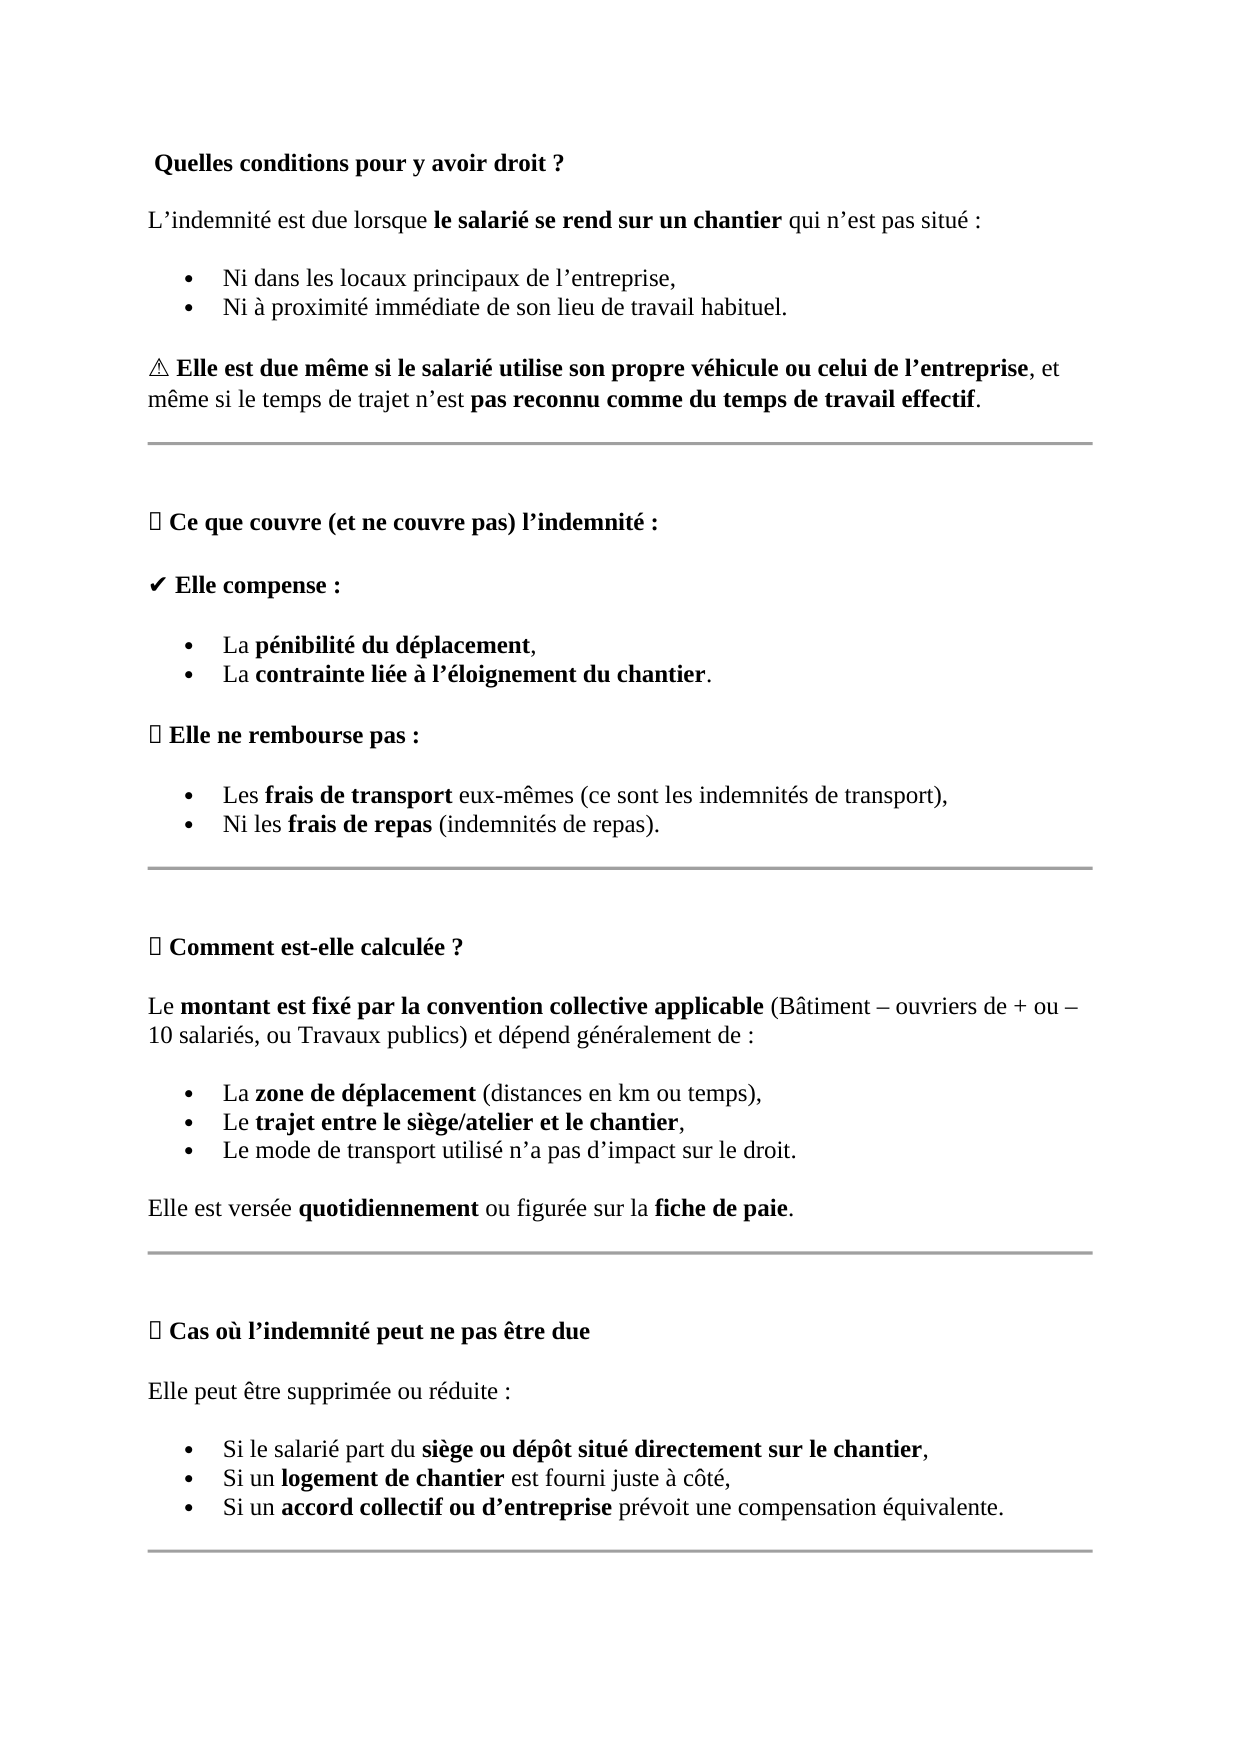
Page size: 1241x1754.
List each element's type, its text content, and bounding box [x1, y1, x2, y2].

text ✅ Ce que couvre (et ne couvre pas) l’indemnité : [148, 504, 1093, 538]
list Ni à proximité immédiate de son lieu de travail habituel. [185, 292, 1093, 321]
list Le trajet entre le siège/atelier et le chantier, [185, 1107, 1093, 1136]
text L’indemnité est due lorsque le salarié se rend sur un chantier qui n’est pas situé : [148, 206, 1093, 234]
text ⚠️ Elle est due même si le salarié utilise son propre véhicule ou celui de l’entreprise, et même si le temps de trajet n’est pas reconnu comme du temps de travail effectif. [148, 350, 1093, 413]
list Si le salarié part du siège ou dépôt situé directement sur le chantier, [185, 1434, 1093, 1463]
list La zone de déplacement (distances en km ou temps), [185, 1078, 1093, 1107]
text ✅ Comment est-elle calculée ? [148, 928, 1093, 962]
list Le mode de transport utilisé n’a pas d’impact sur le droit. [185, 1136, 1093, 1164]
list Ni dans les locaux principaux de l’entreprise, [185, 263, 1093, 292]
list La pénibilité du déplacement, [185, 630, 1093, 659]
list Si un accord collectif ou d’entreprise prévoit une compensation équivalente. [185, 1492, 1093, 1520]
text ✅ Cas où l’indemnité peut ne pas être due [148, 1313, 1093, 1347]
text Elle est versée quotidiennement ou figurée sur la fiche de paie. [148, 1193, 1093, 1222]
text Elle peut être supprimée ou réduite : [148, 1376, 1093, 1405]
text Quelles conditions pour y avoir droit ? [148, 148, 1093, 176]
list Ni les frais de repas (indemnités de repas). [185, 809, 1093, 837]
list Si un logement de chantier est fourni juste à côté, [185, 1463, 1093, 1492]
text ❌ Elle ne rembourse pas : [148, 717, 1093, 751]
text ✔ Elle compense : [148, 567, 1093, 601]
list Les frais de transport eux-mêmes (ce sont les indemnités de transport), [185, 780, 1093, 809]
list La contrainte liée à l’éloignement du chantier. [185, 659, 1093, 688]
text Le montant est fixé par la convention collective applicable (Bâtiment – ouvriers de + ou – 10 salariés, ou Travaux publics) et dépend généralement de : [148, 991, 1093, 1049]
